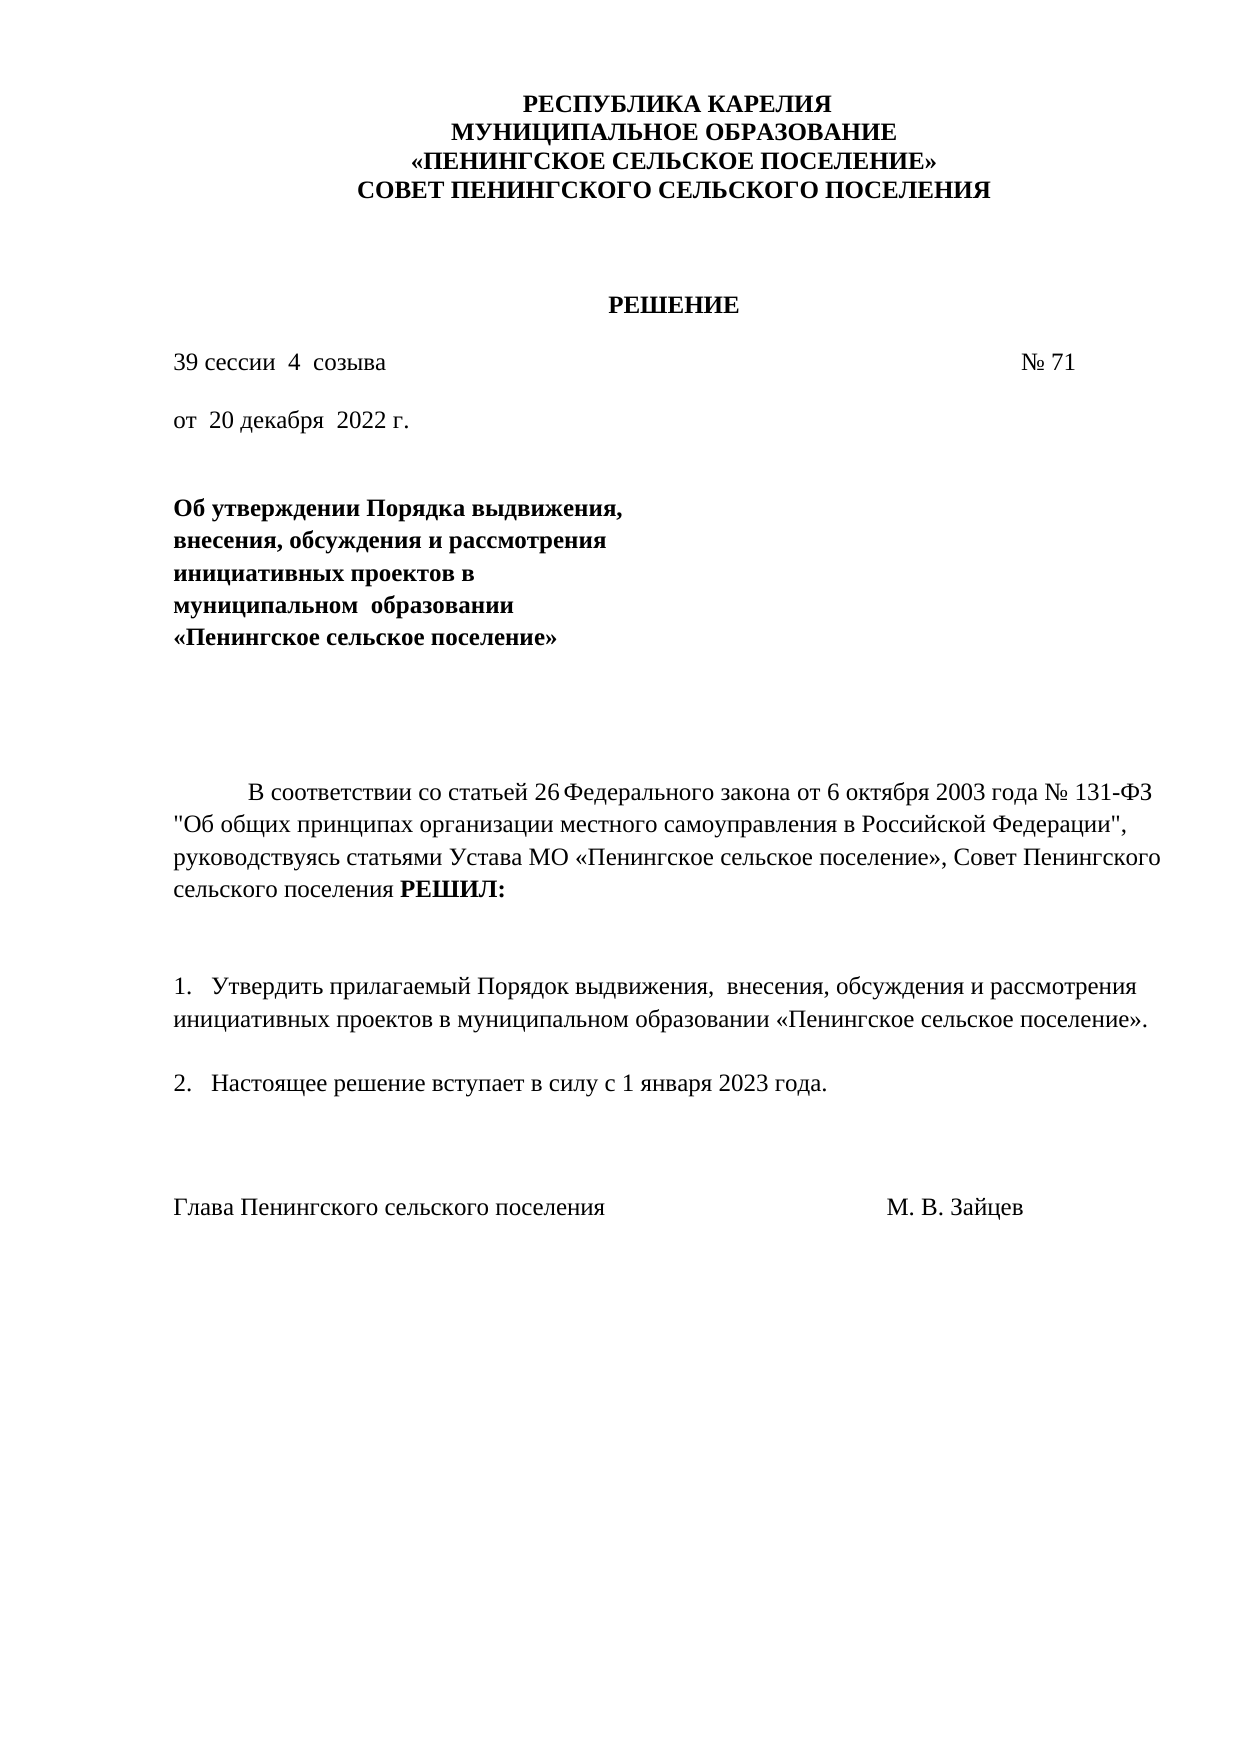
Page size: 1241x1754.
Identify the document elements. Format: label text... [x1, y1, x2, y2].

text СОВЕТ ПЕНИНГСКОГО СЕЛЬСКОГО ПОСЕЛЕНИЯ [173, 175, 1181, 204]
text Глава Пенингского сельского поселения М. В. Зайцев [173, 1192, 1181, 1221]
text «Пенингское сельское поселение» [173, 620, 1181, 652]
text "Об общих принципах организации местного самоуправления в Российской Федерации", [173, 807, 1181, 839]
text РЕСПУБЛИКА КАРЕЛИЯ [173, 89, 1181, 117]
text муниципальном образовании [173, 588, 1181, 620]
list Настоящее решение вступает в силу с 1 января 2023 года. [173, 1066, 1181, 1098]
list Утвердить прилагаемый Порядок выдвижения, внесения, обсуждения и рассмотрения [173, 969, 1181, 1001]
text инициативных проектов в муниципальном образовании «Пенингское сельское поселение». [173, 1001, 1181, 1034]
text Об утверждении Порядка выдвижения, [173, 490, 1181, 523]
text инициативных проектов в [173, 555, 1181, 588]
text В соответствии со статьей 26 Федерального закона от 6 октября 2003 года № 131-ФЗ [210, 774, 1181, 807]
text внесения, обсуждения и рассмотрения [173, 523, 1181, 555]
text руководствуясь статьями Устава МО «Пенингское сельское поселение», Совет Пенингского сельского поселения РЕШИЛ: [173, 839, 1181, 904]
text от 20 декабря 2022 г. [173, 405, 1181, 434]
text «ПЕНИНГСКОЕ СЕЛЬСКОЕ ПОСЕЛЕНИЕ» [173, 146, 1181, 175]
text МУНИЦИПАЛЬНОЕ ОБРАЗОВАНИЕ [173, 117, 1181, 146]
text РЕШЕНИЕ [173, 290, 1181, 319]
text 39 сессии 4 созыва № 71 [173, 347, 1181, 376]
